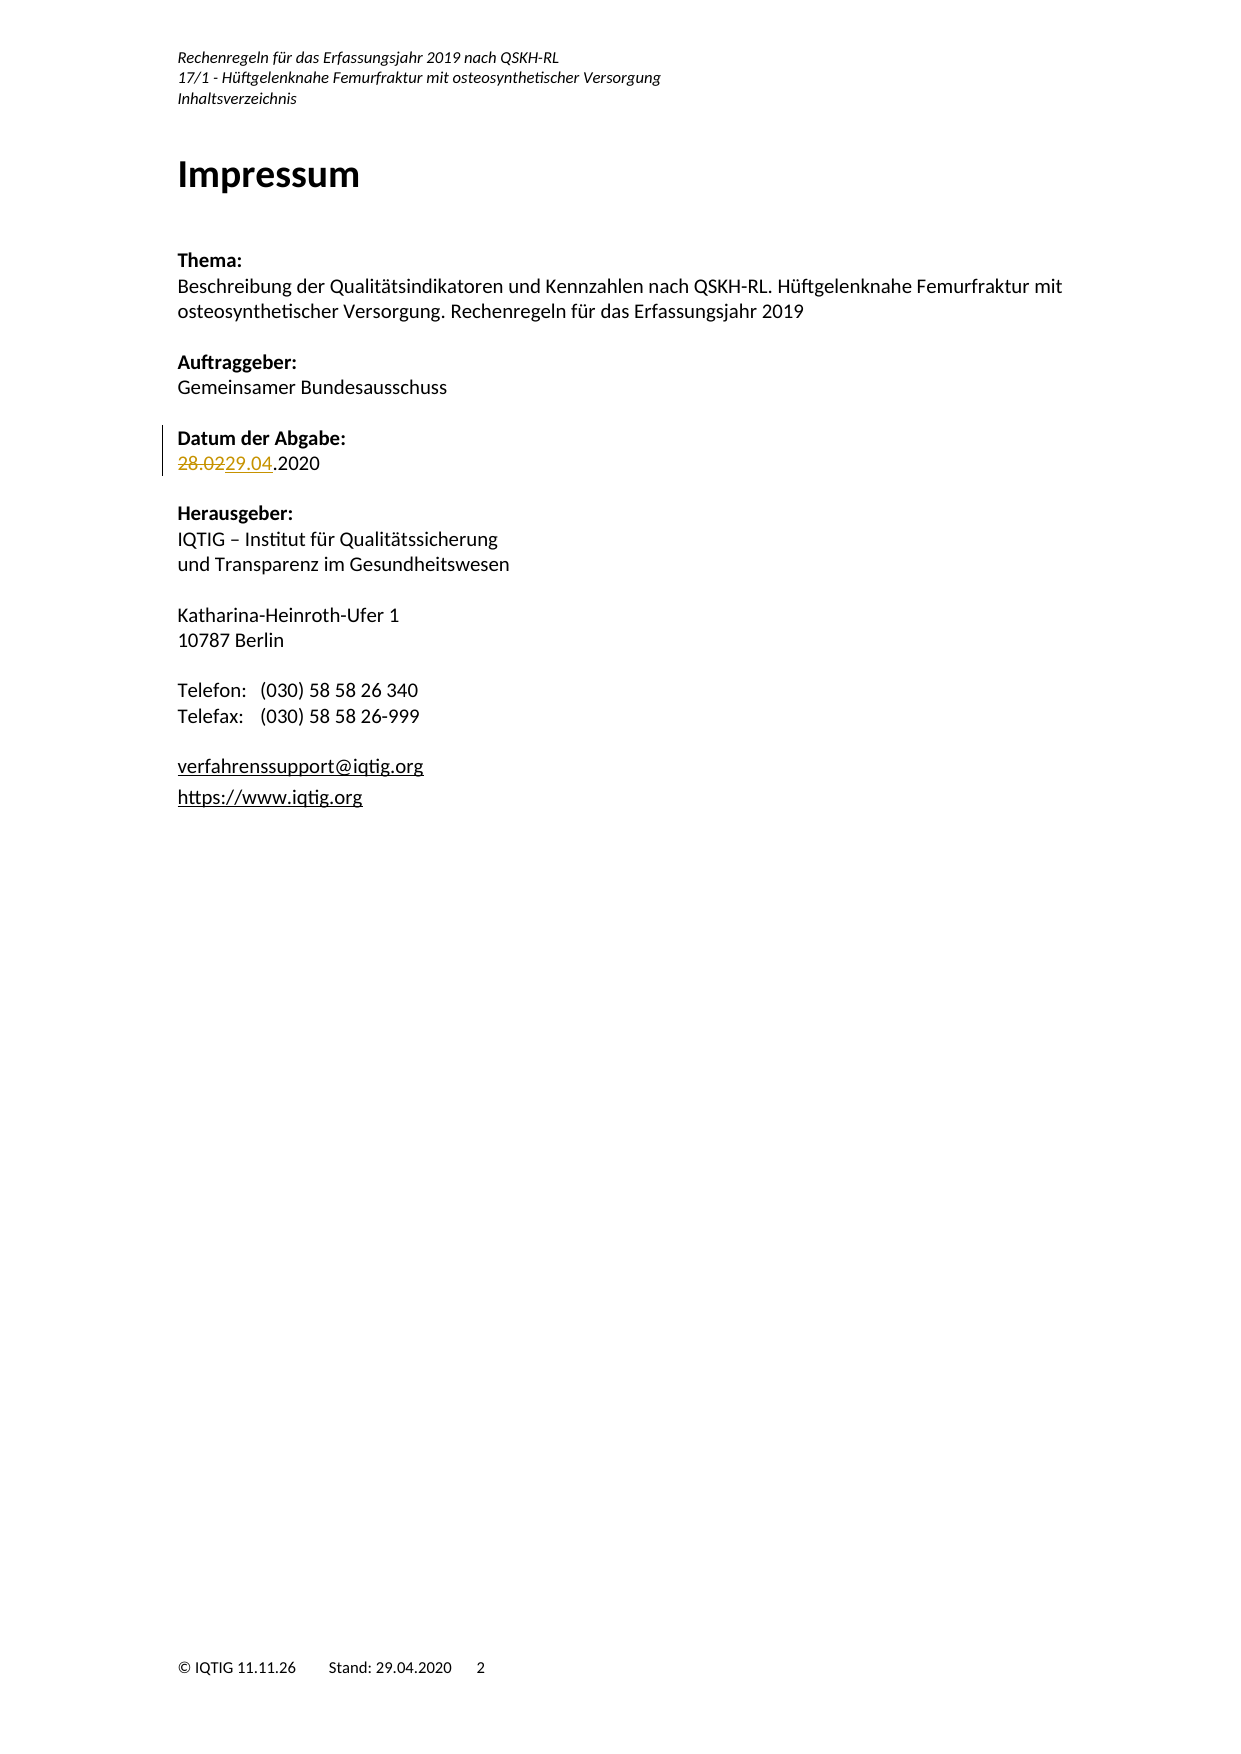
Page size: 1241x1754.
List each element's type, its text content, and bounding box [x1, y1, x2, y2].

text verfahrenssupport@iqtig.org https://www.iqtig.org [177, 753, 1122, 809]
text Thema: [177, 248, 1122, 273]
text Telefon: (030) 58 58 26 340 Telefax: (030) 58 58 26-999 [177, 678, 1122, 728]
text Impressum [177, 148, 1122, 198]
text Beschreibung der Qualitätsindikatoren und Kennzahlen nach QSKH-RL. Hüftgelenknahe Femurfraktur mit osteosynthetischer Versorgung. Rechenregeln für das Erfassungsjahr 2019 [177, 273, 1122, 324]
text Datum der Abgabe: .2020 [177, 425, 1122, 476]
text Katharina-Heinroth-Ufer 1 10787 Berlin [177, 602, 1122, 653]
text Auftraggeber: Gemeinsamer Bundesausschuss [177, 349, 1122, 400]
text Herausgeber: IQTIG – Institut für Qualitätssicherung und Transparenz im Gesundheitswesen [177, 501, 1122, 577]
